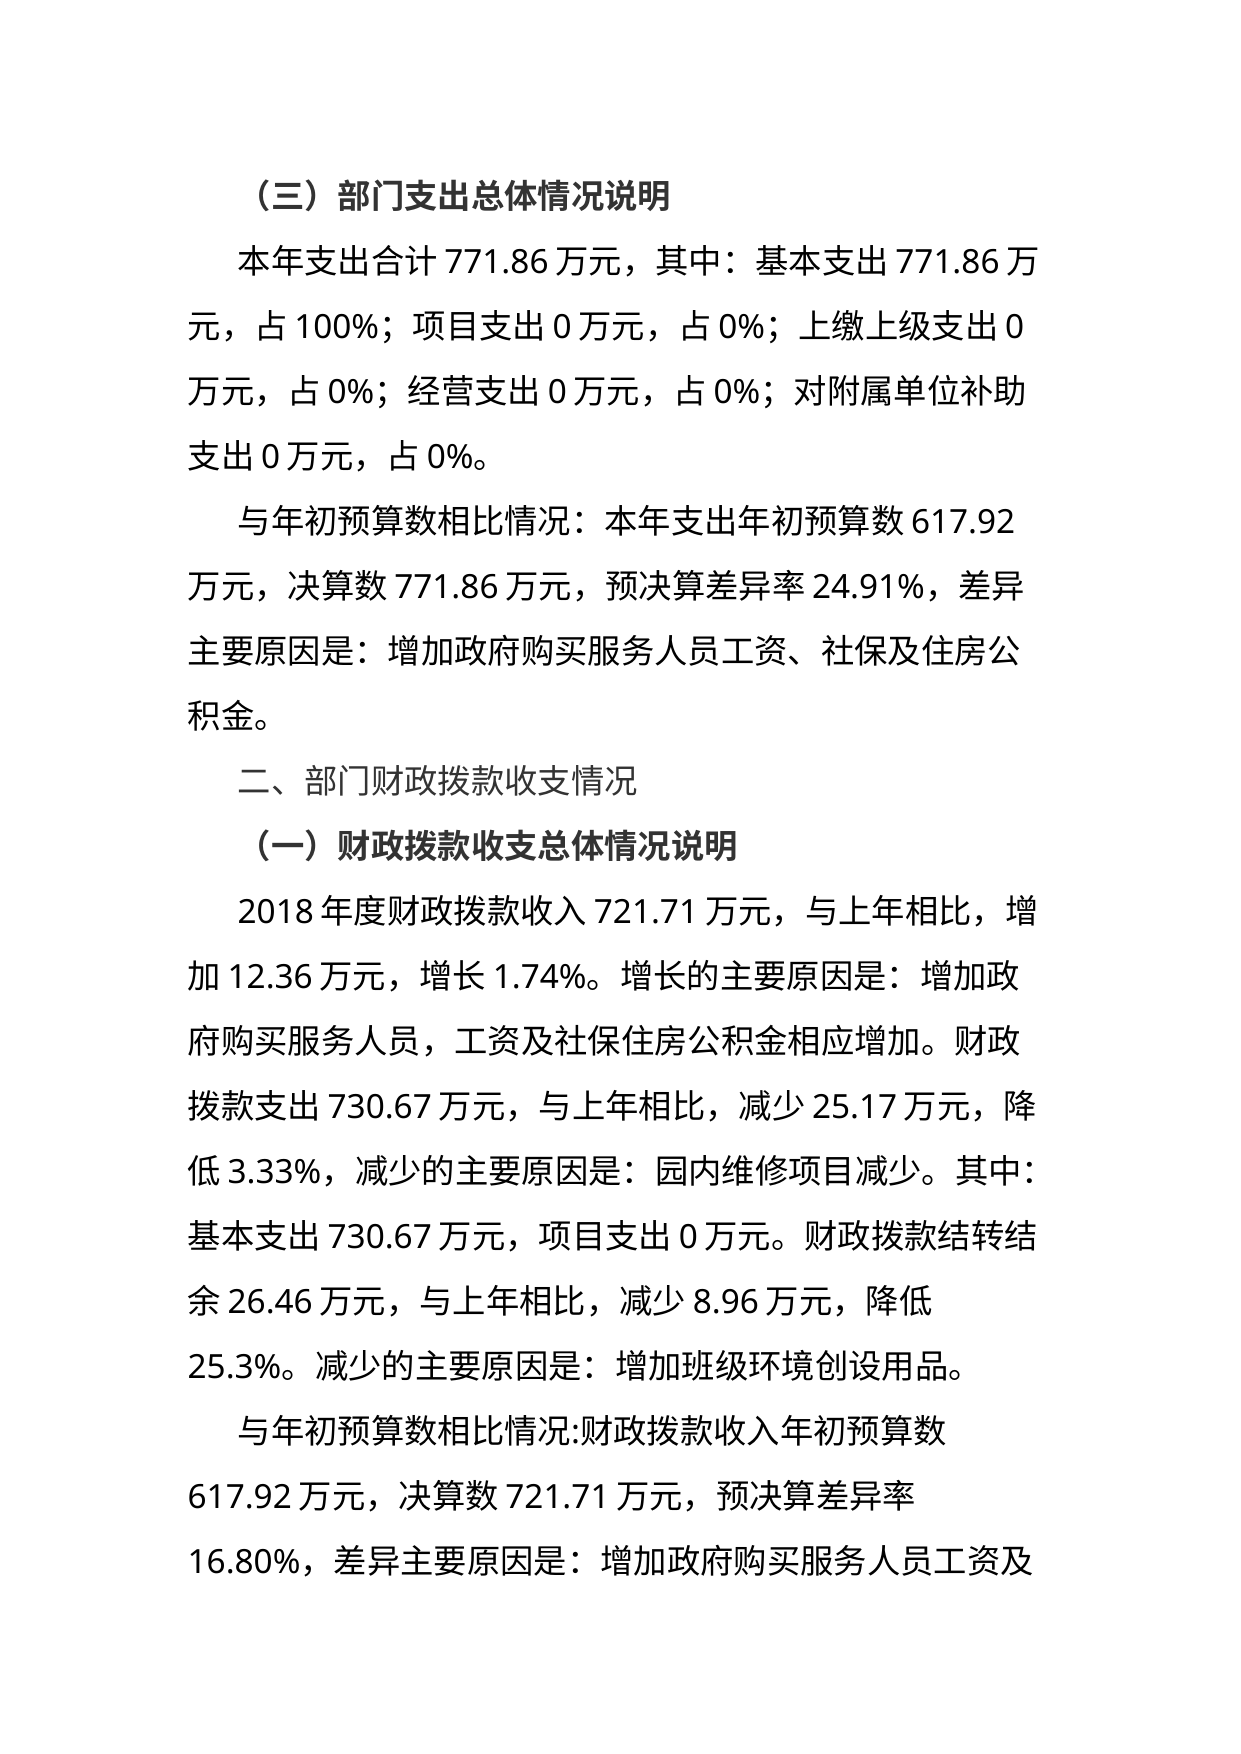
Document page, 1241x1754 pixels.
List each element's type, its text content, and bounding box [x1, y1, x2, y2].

text （一）财政拨款收支总体情况说明 [187, 812, 1053, 877]
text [187, 1397, 1053, 1592]
text 二、部门财政拨款收支情况 [187, 747, 1053, 812]
text 本年支出合计771.86万元，其中：基本支出771.86万元，占100%；项目支出0万元，占0%；上缴上级支出0万元，占0%；经营支出0万元，占0%；对附属单位补助支出0万元，占0%。 [187, 227, 1053, 487]
text 与年初预算数相比情况：本年支出年初预算数617.92万元，决算数771.86万元，预决算差异率24.91%，差异主要原因是：增加政府购买服务人员工资、社保及住房公积金。 [187, 487, 1053, 747]
text 2018年度财政拨款收入721.71万元，与上年相比，增加12.36万元，增长1.74%。增长的主要原因是：增加政府购买服务人员，工资及社保住房公积金相应增加。财政拨款支出730.67万元，与上年相比，减少25.17万元，降低3.33%，减少的主要原因是：园内维修项目减少。其中：基本支出730.67万元，项目支出0万元。财政拨款结转结余26.46万元，与上年相比，减少8.96万元，降低25.3%。减少的主要原因是：增加班级环境创设用品。 [187, 877, 1053, 1397]
text （三）部门支出总体情况说明 [187, 162, 1053, 227]
